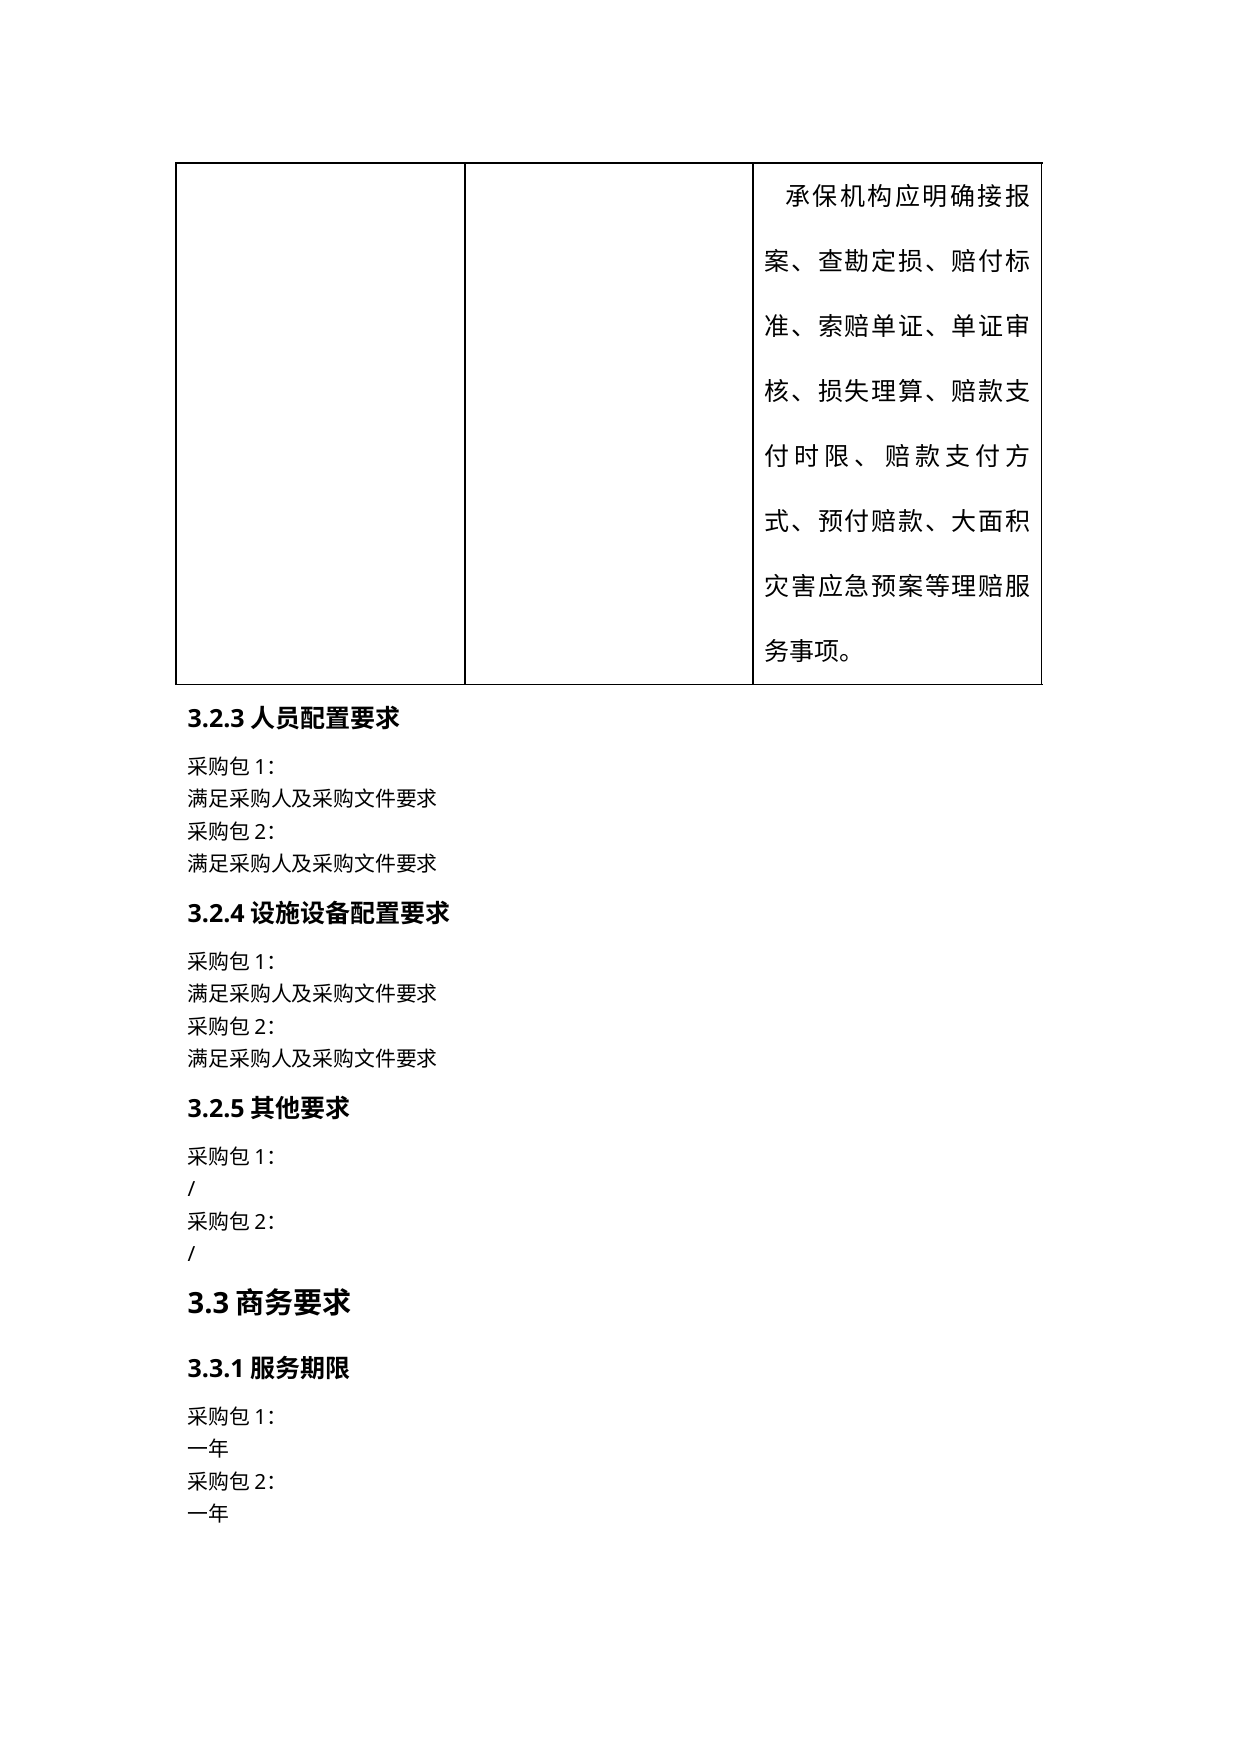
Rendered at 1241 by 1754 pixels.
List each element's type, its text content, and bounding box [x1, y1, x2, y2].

text 采购包2： [187, 1010, 1053, 1043]
text 采购包1： [187, 750, 1053, 783]
text 采购包1： [187, 945, 1053, 978]
text 满足采购人及采购文件要求 [187, 978, 1053, 1010]
text 采购包1： [187, 1400, 1053, 1433]
text 一年 [187, 1498, 1053, 1530]
table_cell [466, 164, 752, 683]
text 3.2.5其他要求 [187, 1075, 1053, 1140]
text / [187, 1173, 1053, 1205]
text 采购包2： [187, 1205, 1053, 1238]
text 3.2.4设施设备配置要求 [187, 880, 1053, 945]
text 采购包2： [187, 1465, 1053, 1498]
text 采购包1： [187, 1140, 1053, 1173]
text 采购包2： [187, 815, 1053, 848]
text 3.2.3人员配置要求 [187, 685, 1053, 750]
text / [187, 1238, 1053, 1270]
text 满足采购人及采购文件要求 [187, 848, 1053, 880]
text 满足采购人及采购文件要求 [187, 783, 1053, 815]
text 3.3商务要求 [187, 1270, 1053, 1335]
table_cell 1 [177, 164, 464, 683]
text 满足采购人及采购文件要求 [187, 1043, 1053, 1075]
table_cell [754, 164, 1041, 683]
text 3.3.1服务期限 [187, 1335, 1053, 1400]
text 一年 [187, 1433, 1053, 1465]
